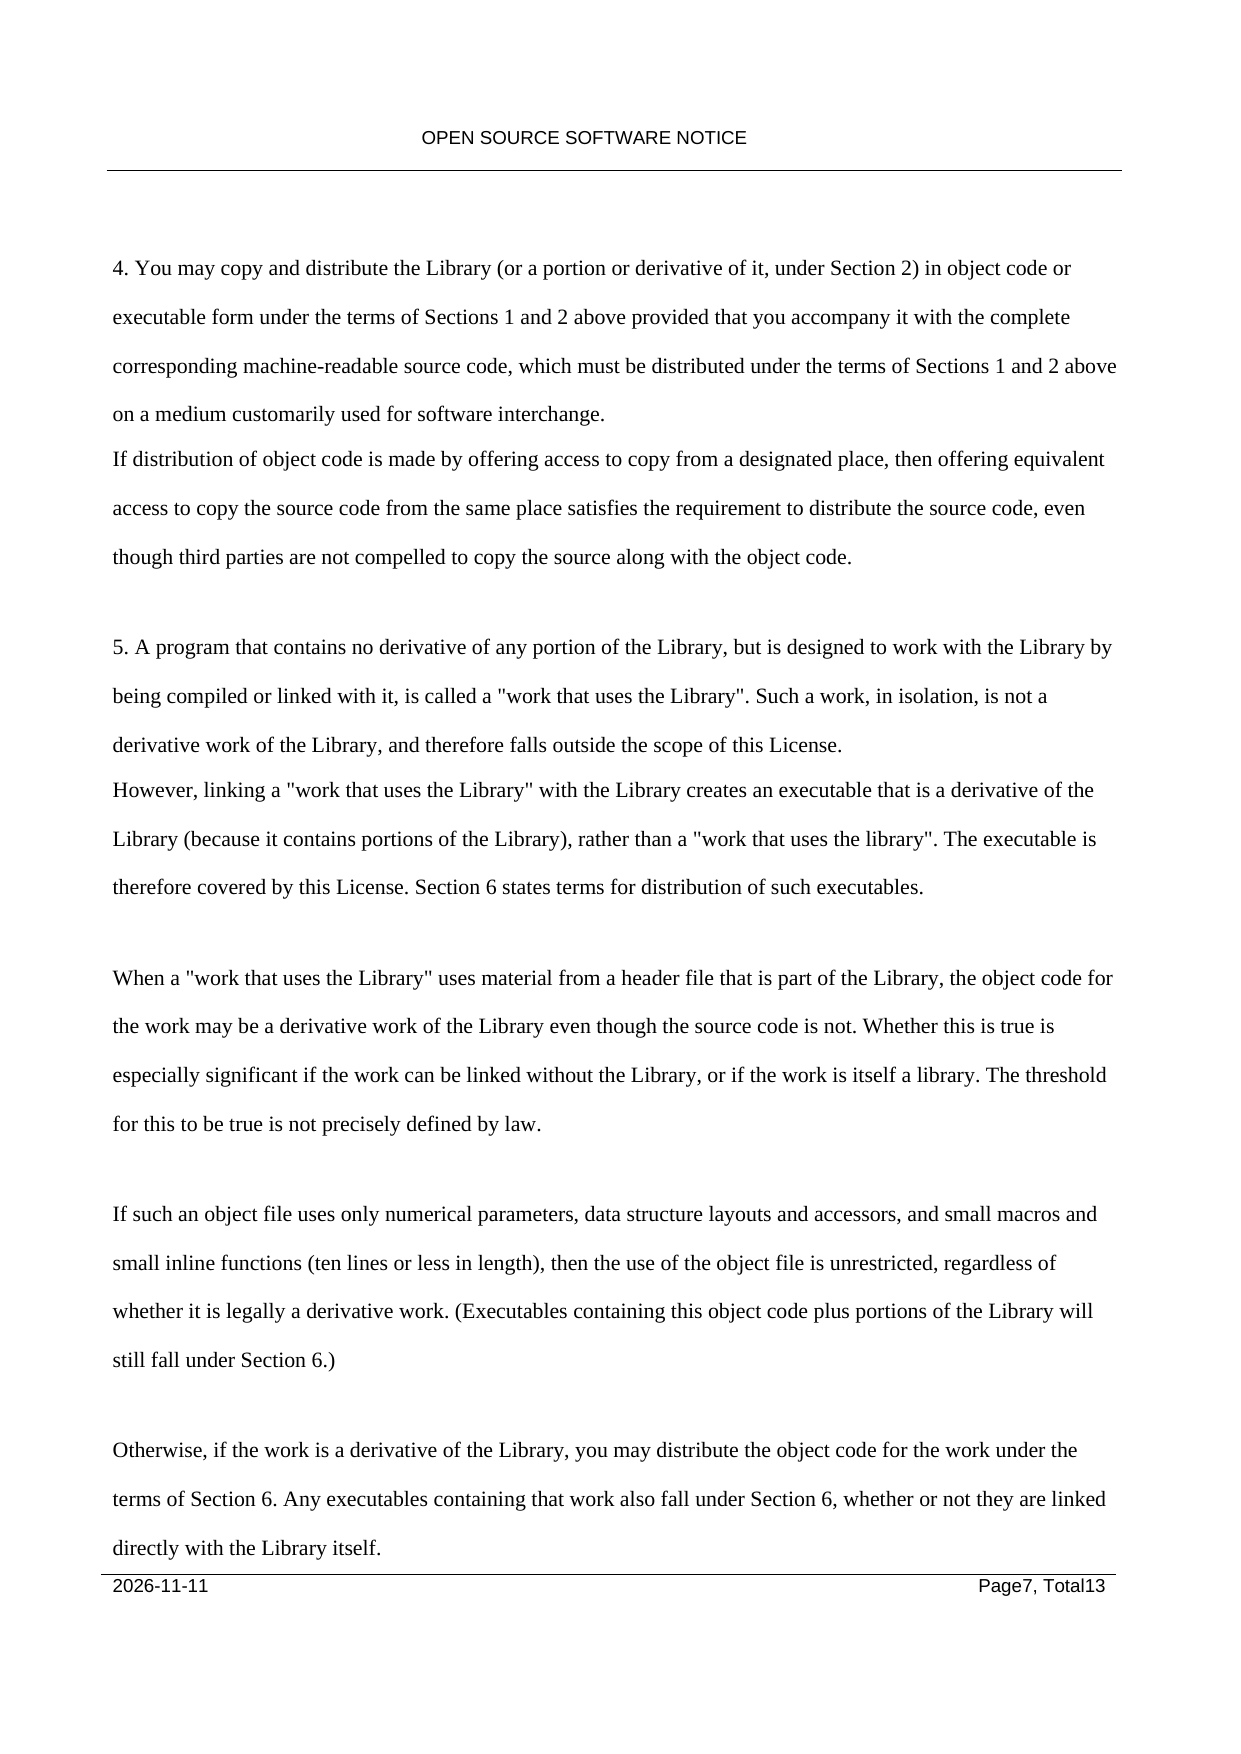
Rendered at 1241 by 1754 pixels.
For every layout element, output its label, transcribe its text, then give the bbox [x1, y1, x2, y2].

text Otherwise, if the work is a derivative of the Library, you may distribute the object code for the work under the terms of Section 6. Any executables containing that work also fall under Section 6, whether or not they are linked directly with the Library itself. [112, 1434, 1128, 1564]
text If such an object file uses only numerical parameters, data structure layouts and accessors, and small macros and small inline functions (ten lines or less in length), then the use of the object file is unrestricted, regardless of whether it is legally a derivative work. (Executables containing this object code plus portions of the Library will still fall under Section 6.) [112, 1197, 1128, 1376]
text 5. A program that contains no derivative of any portion of the Library, but is designed to work with the Library by being compiled or linked with it, is called a "work that uses the Library". Such a work, in isolation, is not a derivative work of the Library, and therefore falls outside the scope of this License. [112, 631, 1128, 761]
text However, linking a "work that uses the Library" with the Library creates an executable that is a derivative of the Library (because it contains portions of the Library), rather than a "work that uses the library". The executable is therefore covered by this License. Section 6 states terms for distribution of such executables. [112, 773, 1128, 903]
text When a "work that uses the Library" uses material from a header file that is part of the Library, the object code for the work may be a derivative work of the Library even though the source code is not. Whether this is true is especially significant if the work can be linked without the Library, or if the work is itself a library. The threshold for this to be true is not precisely defined by law. [112, 961, 1128, 1139]
text 4. You may copy and distribute the Library (or a portion or derivative of it, under Section 2) in object code or executable form under the terms of Sections 1 and 2 above provided that you accompany it with the complete corresponding machine-readable source code, which must be distributed under the terms of Sections 1 and 2 above on a medium customarily used for software interchange. [112, 251, 1128, 430]
text If distribution of object code is made by offering access to copy from a designated place, then offering equivalent access to copy the source code from the same place satisfies the requirement to distribute the source code, even though third parties are not compelled to copy the source along with the object code. [112, 443, 1128, 573]
